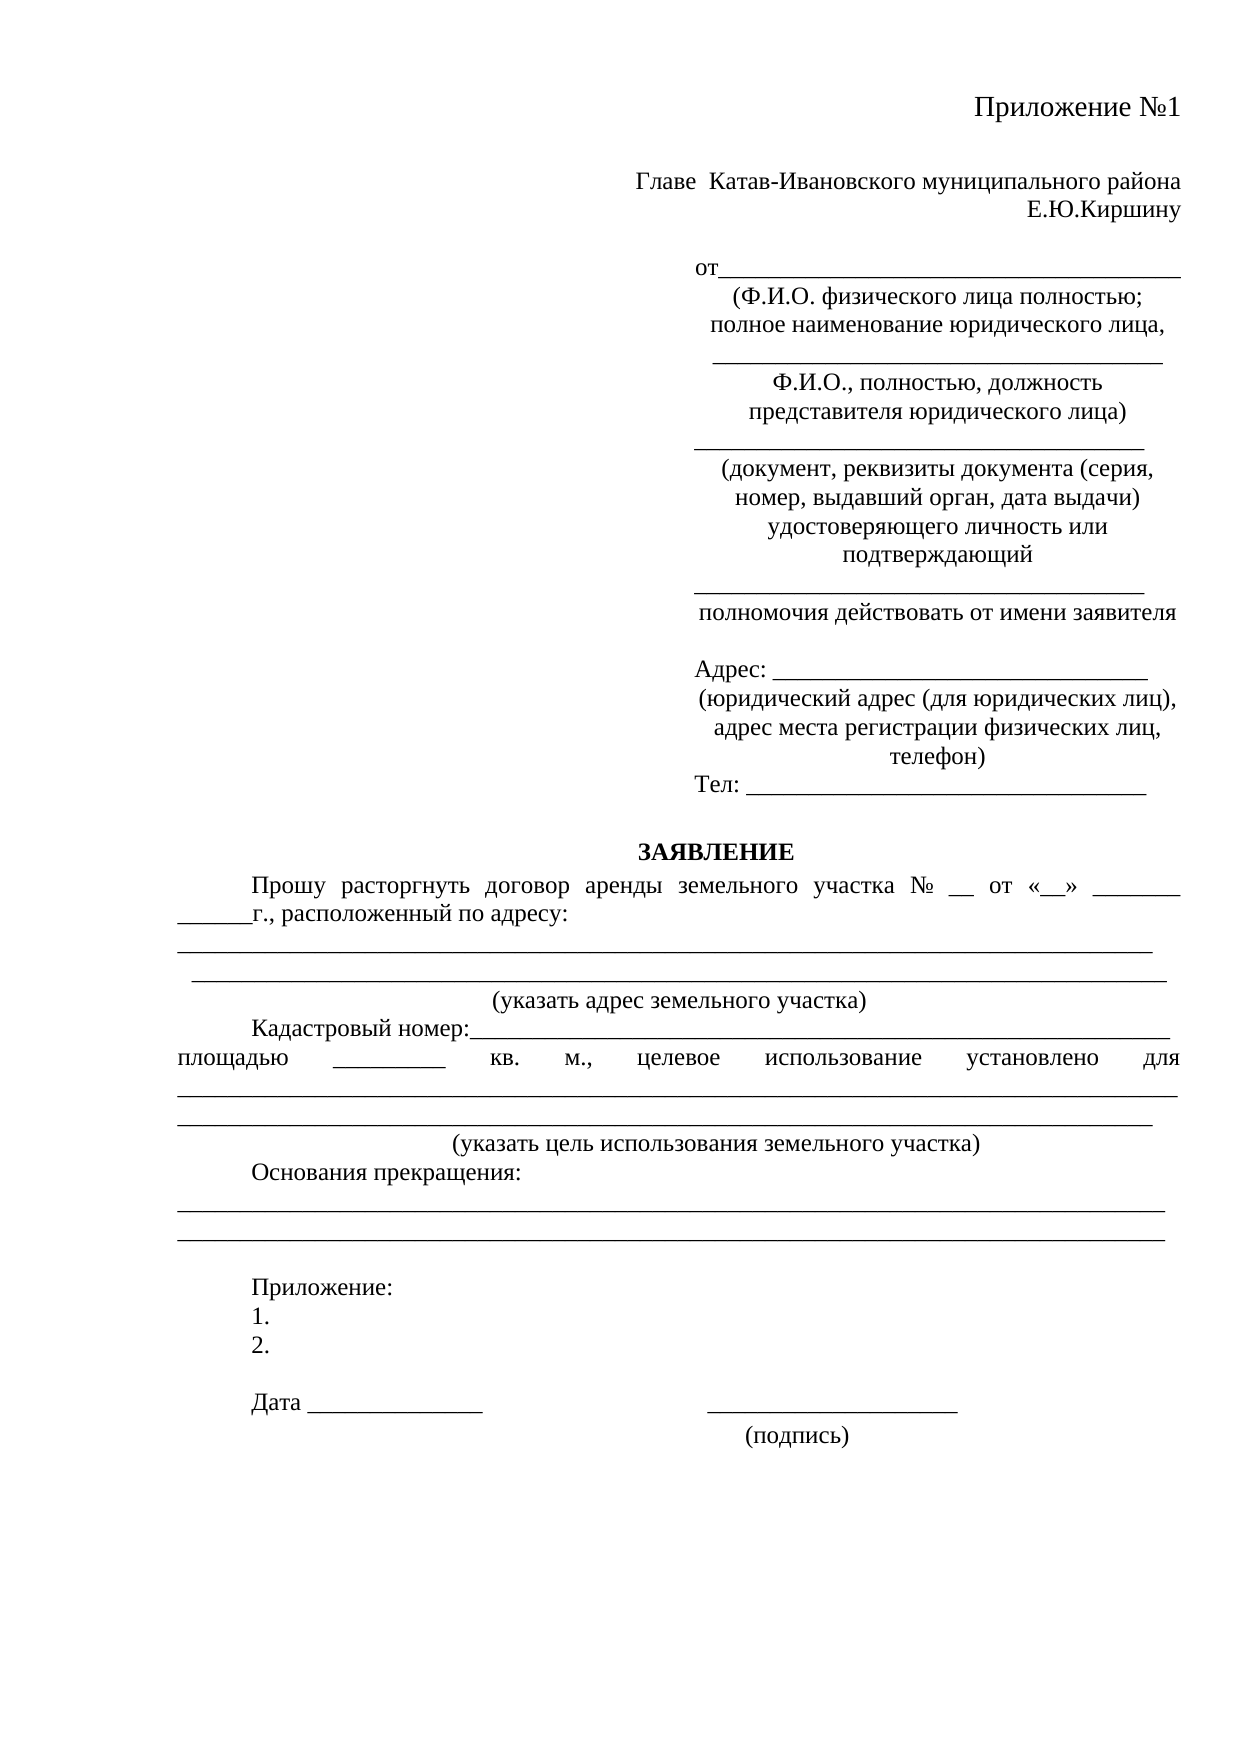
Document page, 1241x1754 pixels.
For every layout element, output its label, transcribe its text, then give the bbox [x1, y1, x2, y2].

text Приложение №1 [177, 89, 1181, 122]
text (указать цель использования земельного участка) [177, 1128, 1181, 1157]
text (юридический адрес (для юридических лиц), адрес места регистрации физических лиц, телефон) [694, 683, 1181, 769]
text ____________________________________ Ф.И.О., полностью, должность представителя юридического лица) [694, 338, 1181, 424]
text Дата ______________ ____________________ [177, 1387, 1181, 1416]
text полномочия действовать от имени заявителя [694, 597, 1181, 626]
text Е.Ю.Киршину [561, 194, 1181, 223]
text ЗАЯВЛЕНИЕ [177, 837, 1181, 866]
text Приложение: [177, 1272, 1181, 1301]
text (подпись) [177, 1420, 1181, 1449]
text площадью _________ кв. м., целевое использование установлено для ______________________________________________________________________________________________________________________________________________________________ [177, 1042, 1181, 1128]
text _______________________________________________________________________________ [177, 1186, 1181, 1215]
text (документ, реквизиты документа (серия, номер, выдавший орган, дата выдачи) удостоверяющего личность или подтверждающий [694, 453, 1181, 568]
text Адрес: ______________________________ [694, 654, 1181, 683]
text 1. [177, 1301, 1181, 1330]
text 2. [177, 1330, 1181, 1358]
text ____________________________________ [694, 424, 1181, 453]
text ______________________________________________________________________________ (указать адрес земельного участка) [177, 956, 1181, 1013]
text Главе Катав-Ивановского муниципального района [561, 166, 1181, 194]
text Тел: ________________________________ [694, 769, 1181, 798]
text Основания прекращения: [177, 1157, 1181, 1186]
text ____________________________________ [694, 568, 1181, 597]
text Прошу расторгнуть договор аренды земельного участка № __ от «__» _______ ______г., расположенный по адресу: [177, 870, 1181, 927]
text _______________________________________________________________________________ [177, 1215, 1181, 1243]
text ______________________________________________________________________________ [177, 927, 1181, 956]
text от_____________________________________(Ф.И.О. физического лица полностью; полное наименование юридического лица, [694, 252, 1181, 338]
text Кадастровый номер:________________________________________________________ [177, 1013, 1181, 1042]
